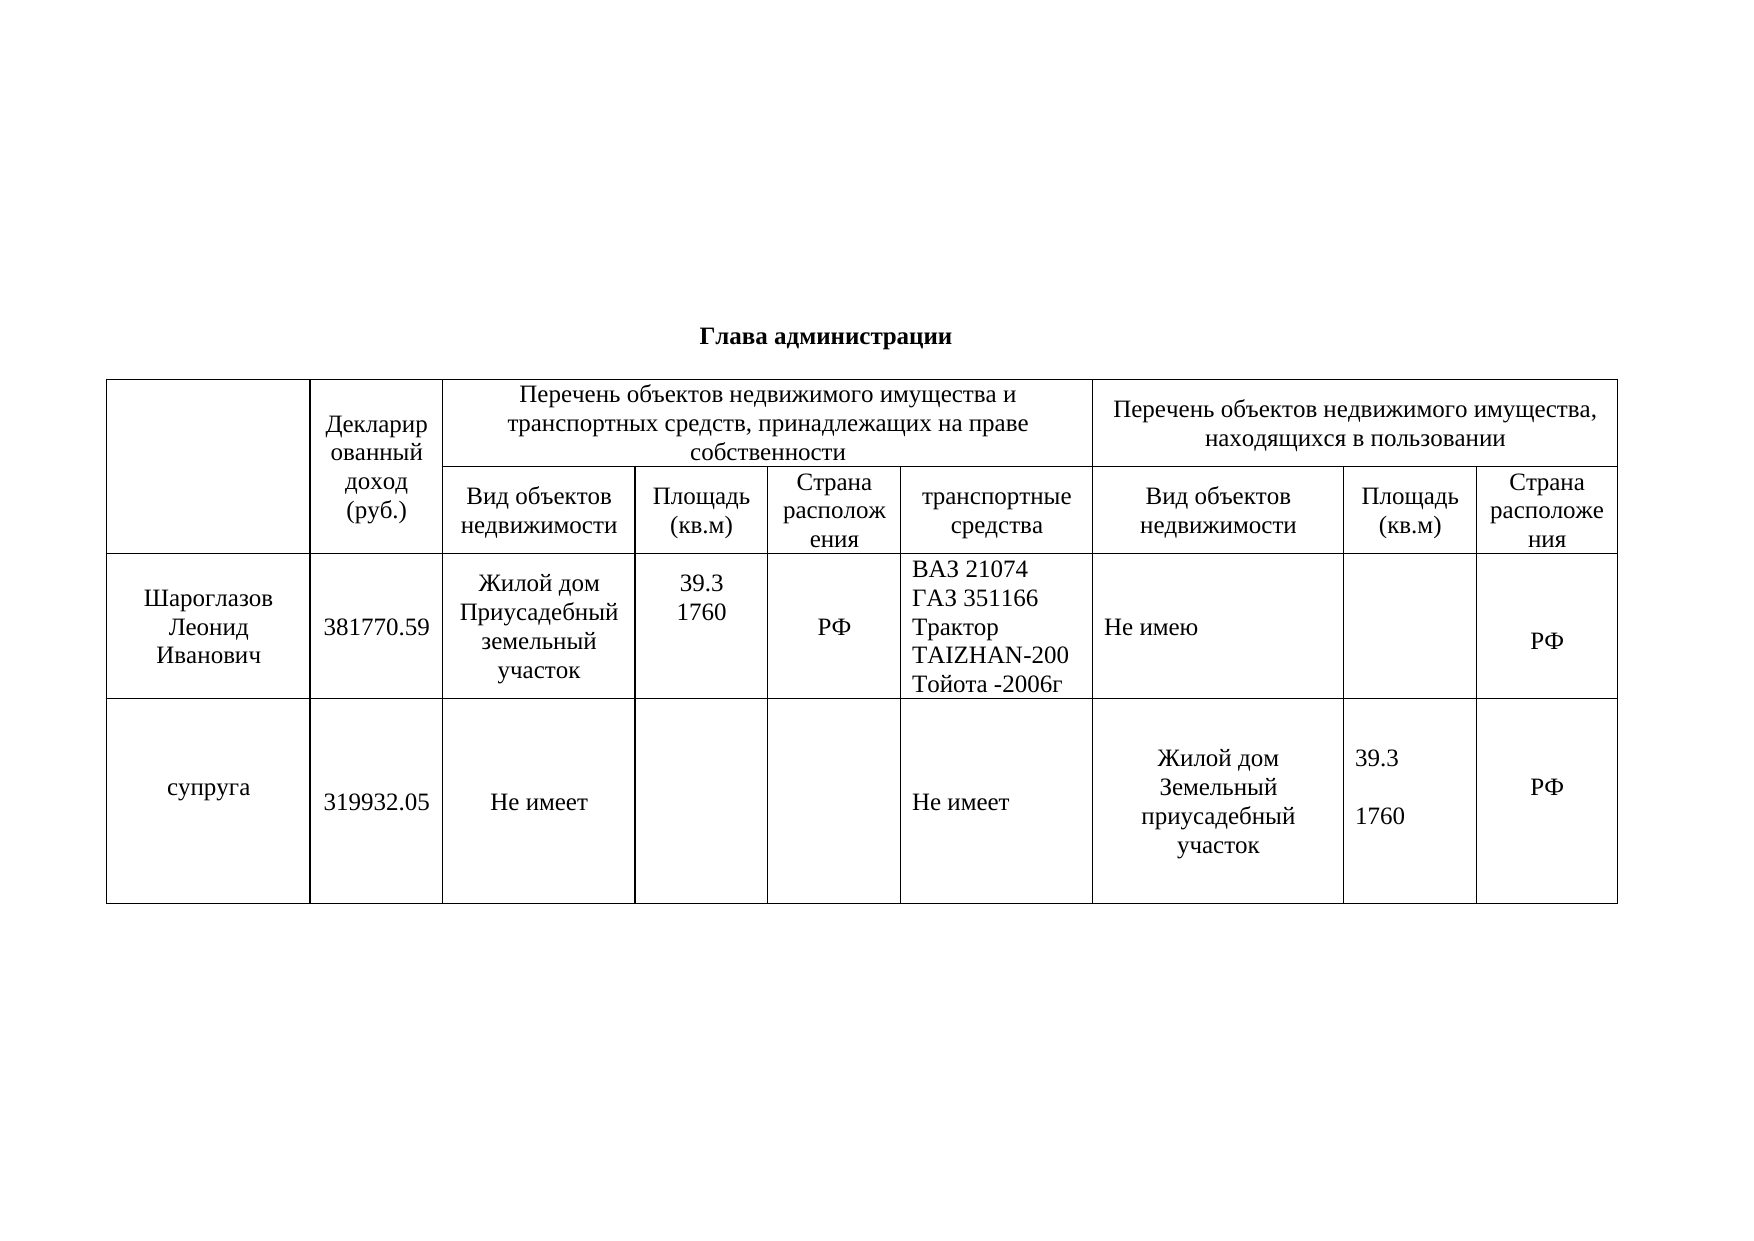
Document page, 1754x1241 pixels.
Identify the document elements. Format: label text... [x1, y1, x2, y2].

table_cell [1344, 554, 1476, 698]
table_cell 381770.59 [311, 554, 442, 698]
table_cell Вид объектов недвижимости [1093, 467, 1343, 553]
table_cell Не имеет [901, 699, 1092, 903]
table_cell Шароглазов Леонид Иванович [107, 554, 309, 698]
table_cell Страна расположения [768, 467, 900, 553]
table_cell 39.3 1760 [1344, 699, 1476, 903]
table_cell РФ [768, 554, 900, 698]
table_cell 39.3 1760 [636, 554, 767, 698]
table_cell 319932.05 [311, 699, 442, 903]
table_header Декларированный доход (руб.) [311, 380, 442, 553]
table_cell Площадь (кв.м) [1344, 467, 1476, 553]
table_cell Площадь (кв.м) [636, 467, 767, 553]
table_cell Не имеет [443, 699, 634, 903]
table_cell Не имею [1093, 554, 1343, 698]
table_cell РФ [1477, 554, 1617, 698]
table_cell [768, 699, 900, 903]
table_cell РФ [1477, 699, 1617, 903]
table_header Перечень объектов недвижимого имущества, находящихся в пользовании [1093, 380, 1617, 466]
table_cell транспортные средства [901, 467, 1092, 553]
table_cell супруга [107, 699, 309, 903]
table_cell ВАЗ 21074 ГАЗ 351166 Трактор TAIZHAN-200 Тойота -2006г [901, 554, 1092, 698]
table_cell Жилой дом Земельный приусадебный участок [1093, 699, 1343, 903]
table_cell Страна расположения [1477, 467, 1617, 553]
table_cell Жилой дом Приусадебный земельный участок [443, 554, 634, 698]
table_header Перечень объектов недвижимого имущества и транспортных средств, принадлежащих на праве собственности [443, 380, 1092, 466]
table_cell [636, 699, 767, 903]
table_cell Вид объектов недвижимости [443, 467, 634, 553]
text Глава администрации [118, 321, 1636, 350]
table_header [107, 380, 309, 553]
